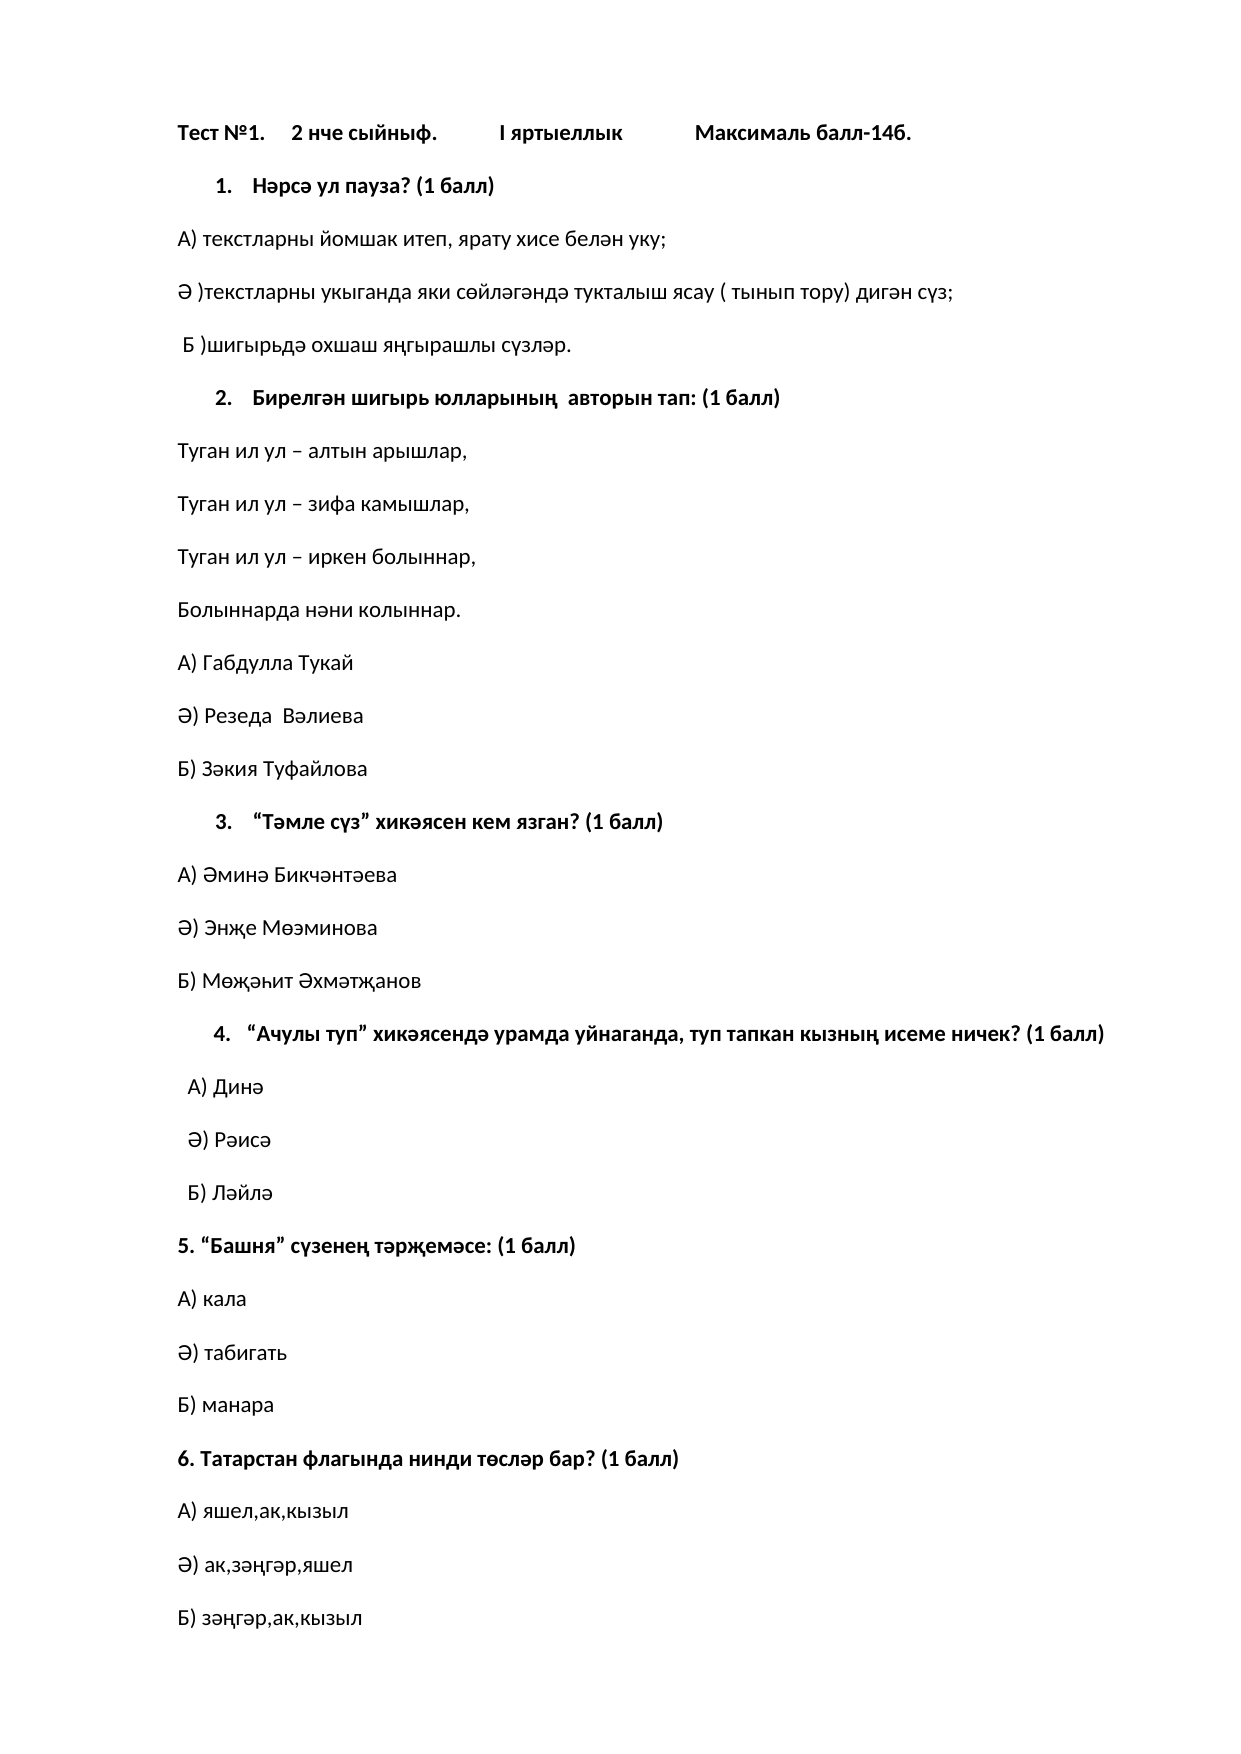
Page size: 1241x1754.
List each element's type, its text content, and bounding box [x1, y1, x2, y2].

text Туган ил ул – зифа камышлар, [177, 489, 1152, 517]
text Б) манара [177, 1391, 1152, 1419]
text 5. “Башня” сүзенең тәрҗемәсе: (1 балл) [177, 1232, 1152, 1259]
text Туган ил ул – иркен болыннар, [177, 542, 1152, 570]
text А) яшел,ак,кызыл [177, 1497, 1152, 1525]
text Ә) Резеда Вәлиева [177, 701, 1152, 729]
list “Тәмле сүз” хикәясен кем язган? (1 балл) [215, 807, 1152, 835]
text Туган ил ул – алтын арышлар, [177, 436, 1152, 464]
text Б) зәңгәр,ак,кызыл [177, 1603, 1152, 1631]
text Ә) Энҗе Мөэминова [177, 913, 1152, 941]
list Бирелгән шигырь юлларының авторын тап: (1 балл) [215, 383, 1152, 411]
text А) текстларны йомшак итеп, ярату хисе белән уку; [177, 224, 1152, 252]
text Ә) табигать [177, 1338, 1152, 1366]
text Болыннарда нәни колыннар. [177, 595, 1152, 623]
text Б) Мөҗәһит Әхмәтҗанов [177, 966, 1152, 994]
text Б) Ләйлә [177, 1178, 1152, 1207]
text 6. Татарстан флагында нинди төсләр бар? (1 балл) [177, 1444, 1152, 1472]
text Б) Зәкия Туфайлова [177, 754, 1152, 782]
text А) Габдулла Тукай [177, 648, 1152, 676]
text Б )шигырьдә охшаш яңгырашлы сүзләр. [177, 330, 1152, 358]
text А) Динә [177, 1072, 1152, 1101]
text Тест №1. 2 нче сыйныф. I яртыеллык Максималь балл-14б. [177, 118, 1152, 146]
text Ә) ак,зәңгәр,яшел [177, 1550, 1152, 1578]
text А) Әминә Бикчәнтәева [177, 860, 1152, 888]
text А) кала [177, 1284, 1152, 1313]
text Ә) Рәисә [177, 1126, 1152, 1153]
text 4. “Ачулы туп” хикәясендә урамда уйнаганда, туп тапкан кызның исеме ничек? (1 балл) [177, 1019, 1152, 1047]
text Ә )текстларны укыганда яки сөйләгәндә тукталыш ясау ( тынып тору) дигән сүз; [177, 277, 1152, 305]
list Нәрсә ул пауза? (1 балл) [215, 171, 1152, 199]
